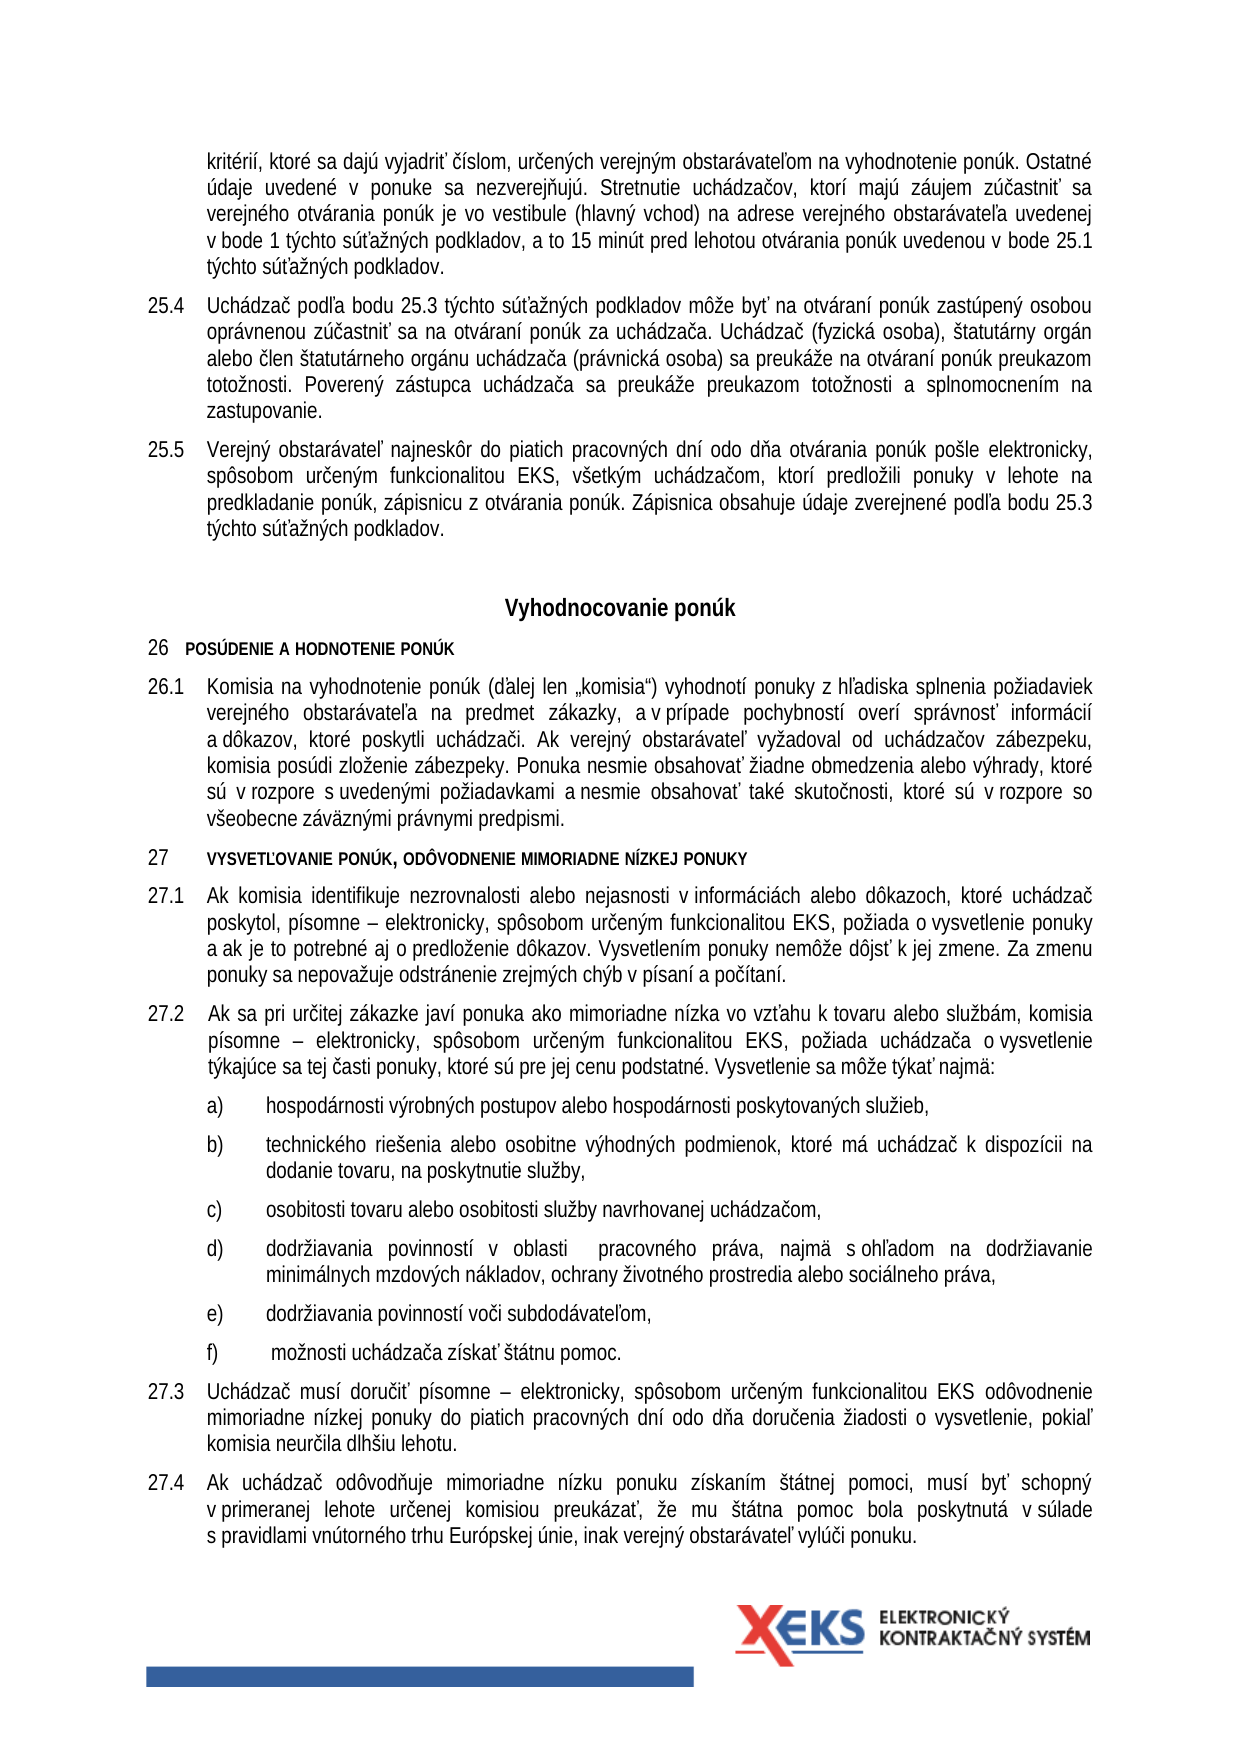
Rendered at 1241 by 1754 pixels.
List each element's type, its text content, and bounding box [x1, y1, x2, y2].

list Ak sa pri určitej zákazke javí ponuka ako mimoriadne nízka vo vzťahu k tovaru alebo službám, komisia písomne – elektronicky, spôsobom určeným funkcionalitou EKS, požiada uchádzača o vysvetlenie týkajúce sa tej časti ponuky, ktoré sú pre jej cenu podstatné. Vysvetlenie sa môže týkať najmä: [148, 1000, 1093, 1079]
list technického riešenia alebo osobitne výhodných podmienok, ktoré má uchádzač k dispozícii na dodanie tovaru, na poskytnutie služby, [207, 1131, 1093, 1183]
list vysvetľovanie ponúk, odôvodnenie mimoriadne nízkej ponuky [148, 843, 1093, 870]
list Uchádzač musí doručiť písomne – elektronicky, spôsobom určeným funkcionalitou EKS odôvodnenie mimoriadne nízkej ponuky do piatich pracovných dní odo dňa doručenia žiadosti o vysvetlenie, pokiaľ komisia neurčila dlhšiu lehotu. [148, 1378, 1093, 1457]
list dodržiavania povinností voči subdodávateľom, [207, 1300, 1093, 1326]
text Vyhodnocovanie ponúk [148, 593, 1093, 622]
list Ak komisia identifikuje nezrovnalosti alebo nejasnosti v informáciách alebo dôkazoch, ktoré uchádzač poskytol, písomne – elektronicky, spôsobom určeným funkcionalitou EKS, požiada o vysvetlenie ponuky a ak je to potrebné aj o predloženie dôkazov. Vysvetlením ponuky nemôže dôjsť k jej zmene. Za zmenu ponuky sa nepovažuje odstránenie zrejmých chýb v písaní a počítaní. [148, 882, 1093, 988]
list hospodárnosti výrobných postupov alebo hospodárnosti poskytovaných služieb, [207, 1092, 1093, 1118]
list Ak uchádzač odôvodňuje mimoriadne nízku ponuku získaním štátnej pomoci, musí byť schopný v primeranej lehote určenej komisiou preukázať, že mu štátna pomoc bola poskytnutá v súlade s pravidlami vnútorného trhu Európskej únie, inak verejný obstarávateľ vylúči ponuku. [148, 1469, 1093, 1548]
picture [146, 1605, 1090, 1687]
list posúdenie a hodnotenie ponúk [148, 634, 1093, 660]
list Verejný obstarávateľ najneskôr do piatich pracovných dní odo dňa otvárania ponúk pošle elektronicky, spôsobom určeným funkcionalitou EKS, všetkým uchádzačom, ktorí predložili ponuky v lehote na predkladanie ponúk, zápisnicu z otvárania ponúk. Zápisnica obsahuje údaje zverejnené podľa bodu 25.3 týchto súťažných podkladov. [148, 436, 1093, 542]
list dodržiavania povinností v oblasti pracovného práva, najmä s ohľadom na dodržiavanie minimálnych mzdových nákladov, ochrany životného prostredia alebo sociálneho práva, [207, 1235, 1093, 1287]
list Komisia na vyhodnotenie ponúk (ďalej len „komisia“) vyhodnotí ponuky z hľadiska splnenia požiadaviek verejného obstarávateľa na predmet zákazky, a v prípade pochybností overí správnosť informácií a dôkazov, ktoré poskytli uchádzači. Ak verejný obstarávateľ vyžadoval od uchádzačov zábezpeku, komisia posúdi zloženie zábezpeky. Ponuka nesmie obsahovať žiadne obmedzenia alebo výhrady, ktoré sú v rozpore s uvedenými požiadavkami a nesmie obsahovať také skutočnosti, ktoré sú v rozpore so všeobecne záväznými právnymi predpismi. [148, 673, 1093, 831]
list osobitosti tovaru alebo osobitosti služby navrhovanej uchádzačom, [207, 1196, 1093, 1222]
list Uchádzač podľa bodu 25.3 týchto súťažných podkladov môže byť na otváraní ponúk zastúpený osobou oprávnenou zúčastniť sa na otváraní ponúk za uchádzača. Uchádzač (fyzická osoba), štatutárny orgán alebo člen štatutárneho orgánu uchádzača (právnická osoba) sa preukáže na otváraní ponúk preukazom totožnosti. Poverený zástupca uchádzača sa preukáže preukazom totožnosti a splnomocnením na zastupovanie. [148, 292, 1093, 424]
list možnosti uchádzača získať štátnu pomoc. [207, 1339, 1093, 1365]
